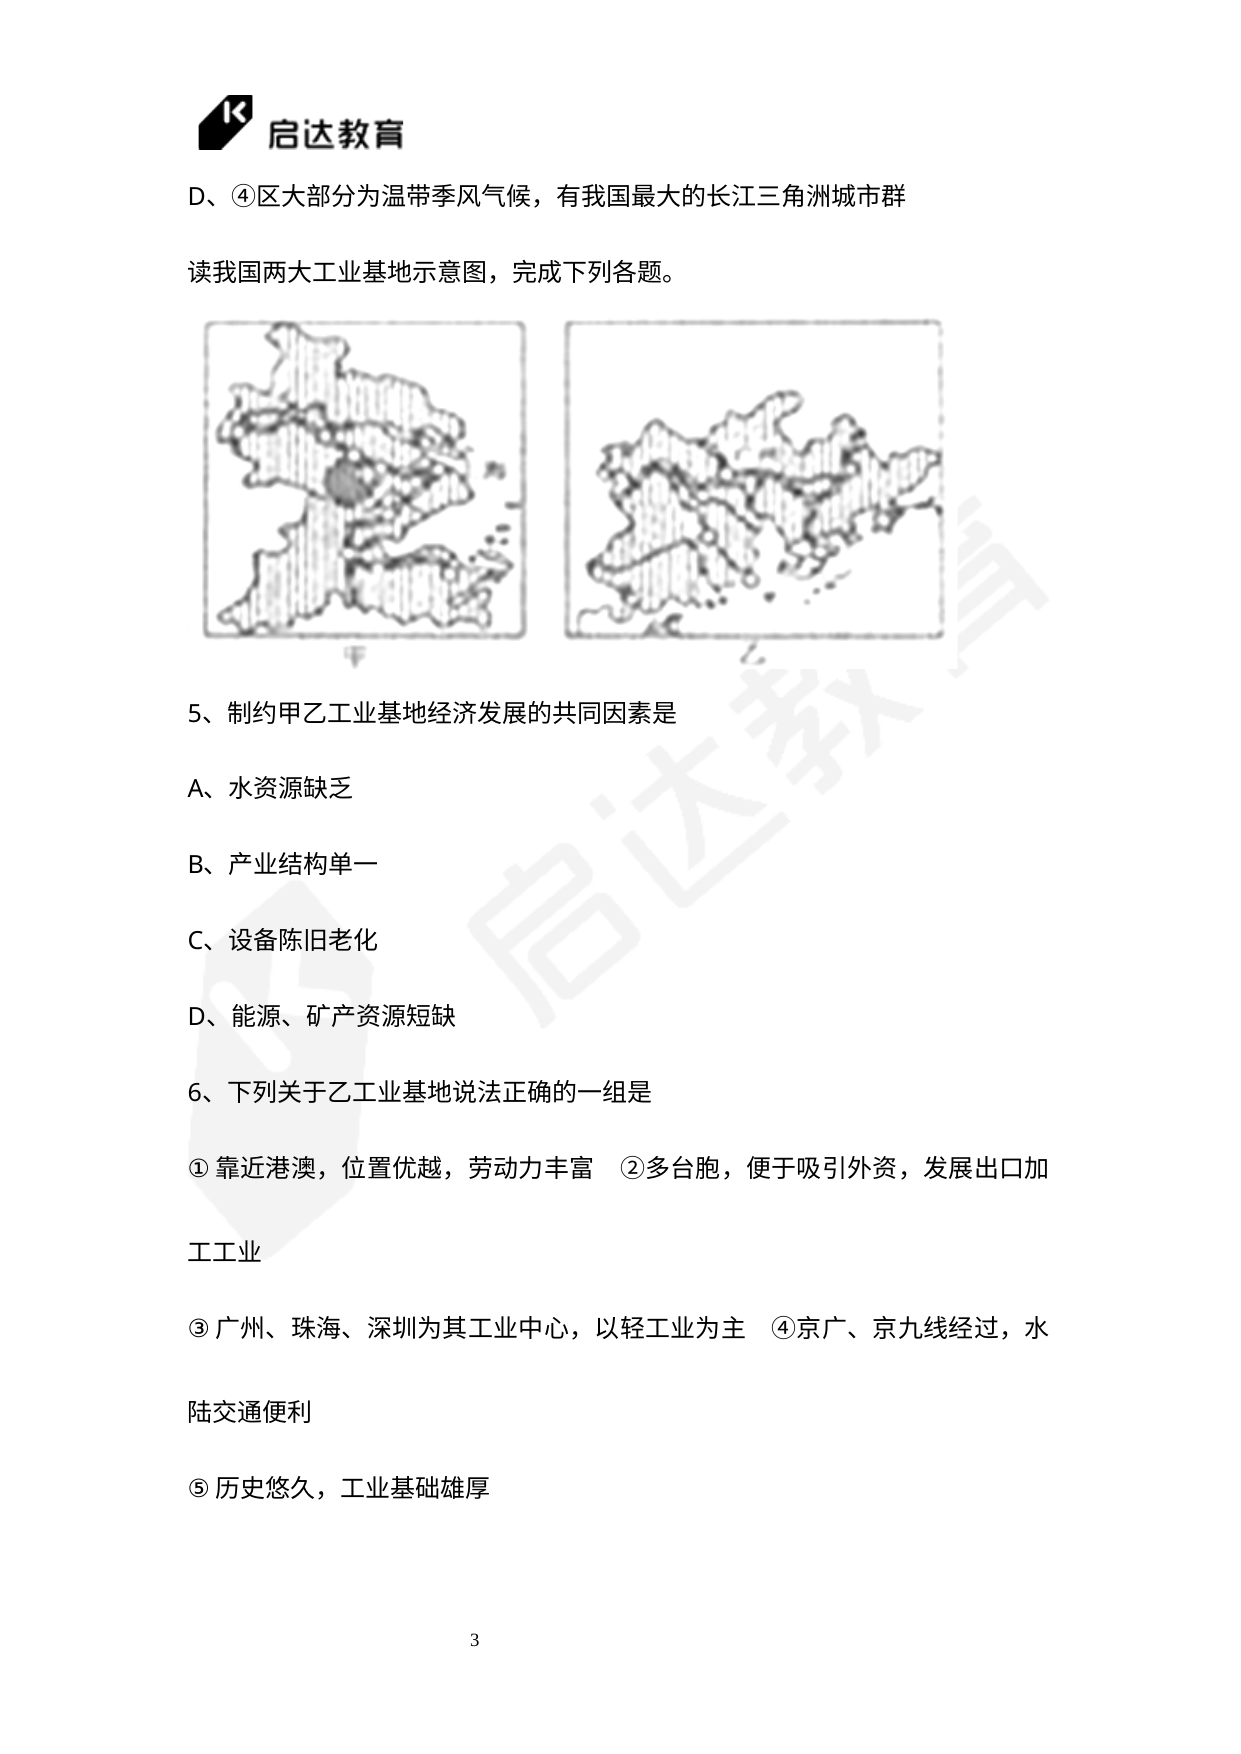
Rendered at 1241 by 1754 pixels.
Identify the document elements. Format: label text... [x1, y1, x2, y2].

text D、④区大部分为温带季风气候，有我国最大的长江三角洲城市群 [187, 162, 1053, 227]
text 5、制约甲乙工业基地经济发展的共同因素是 [187, 679, 1053, 744]
text B、产业结构单一 [187, 830, 1053, 895]
text ①靠近港澳，位置优越，劳动力丰富 ②多台胞，便于吸引外资，发展出口加工工业 [187, 1134, 1053, 1283]
text 6、下列关于乙工业基地说法正确的一组是 [187, 1058, 1053, 1123]
text ③广州、珠海、深圳为其工业中心，以轻工业为主 ④京广、京九线经过，水陆交通便利 [187, 1294, 1053, 1443]
picture [198, 95, 404, 150]
text D、能源、矿产资源短缺 [187, 982, 1053, 1047]
text C、设备陈旧老化 [187, 906, 1053, 971]
text 读我国两大工业基地示意图，完成下列各题。 [187, 238, 1053, 303]
text A、水资源缺乏 [187, 754, 1053, 819]
text ⑤历史悠久，工业基础雄厚 [187, 1454, 1053, 1519]
